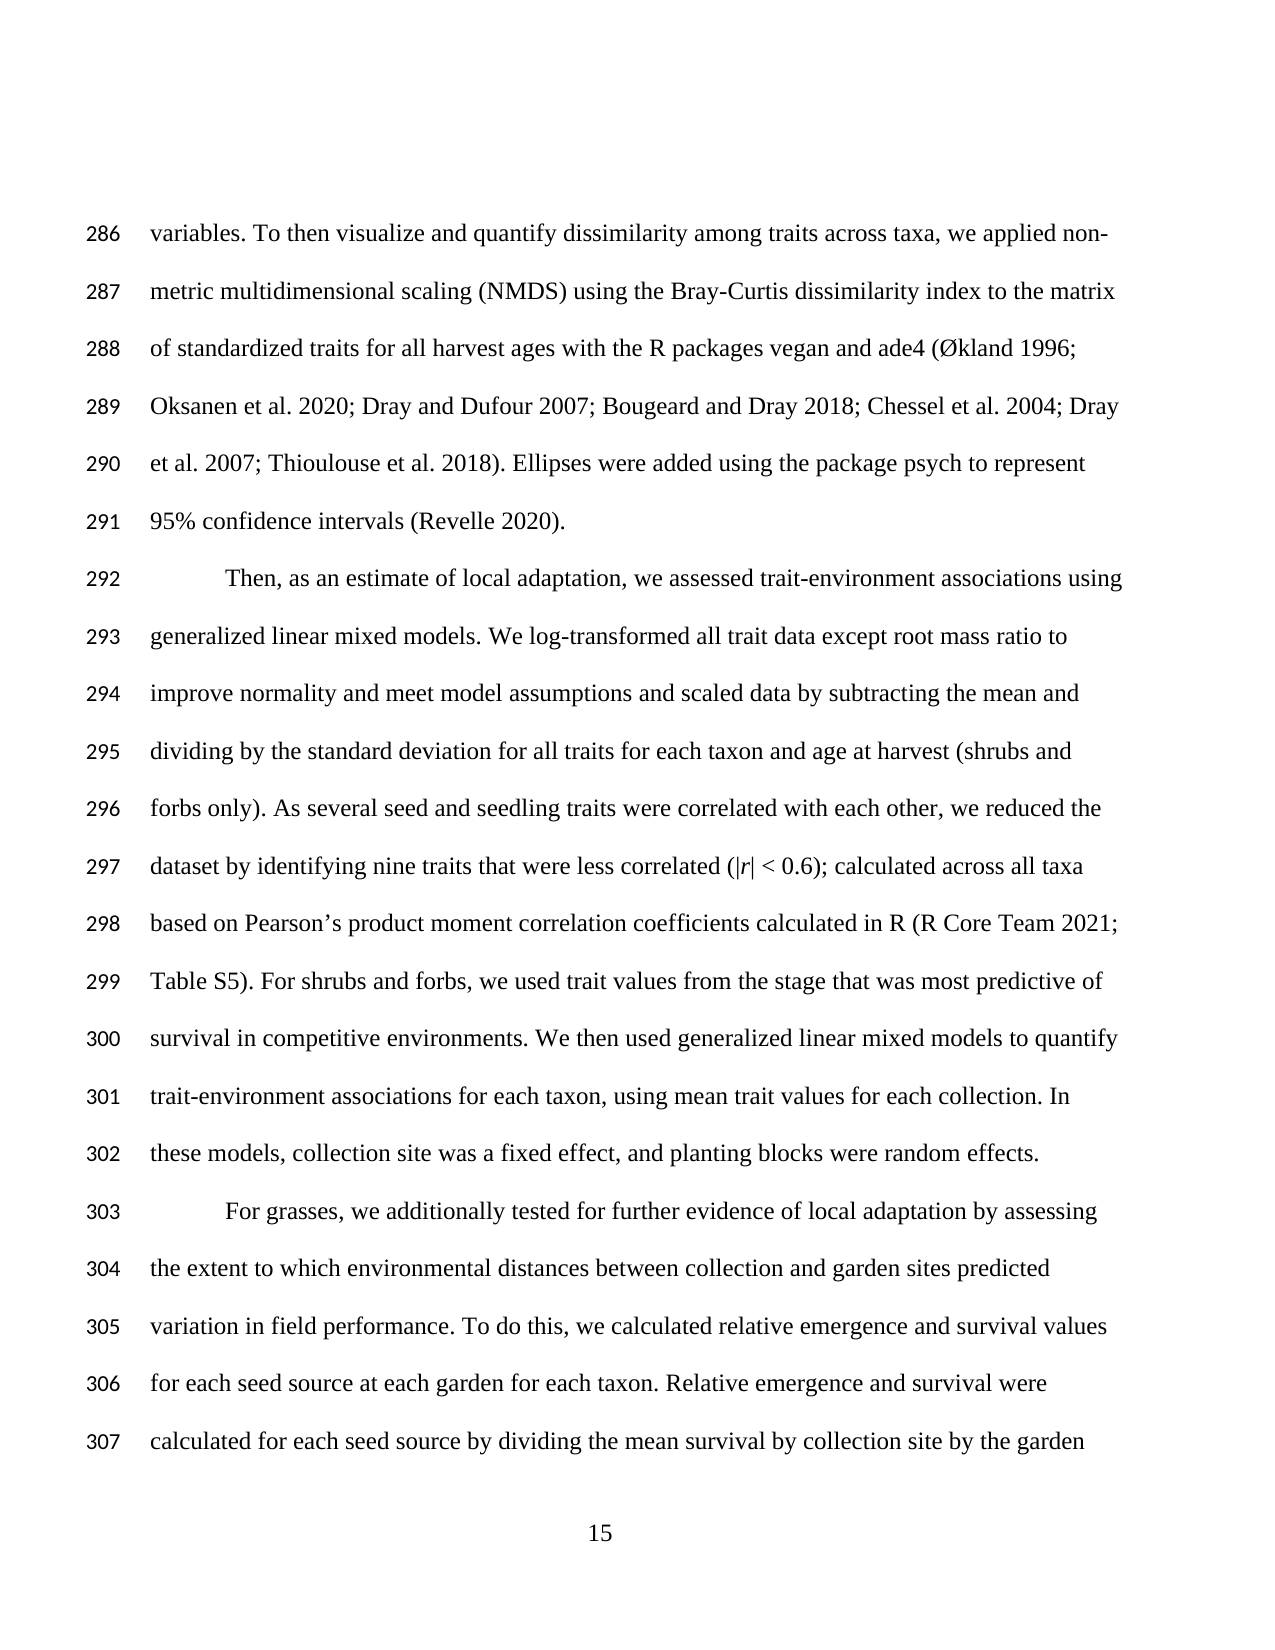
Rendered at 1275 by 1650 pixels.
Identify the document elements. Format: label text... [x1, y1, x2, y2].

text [150, 218, 1125, 535]
text Then, as an estimate of local adaptation, we assessed trait-environment associations using generalized linear mixed models. We log-transformed all trait data except root mass ratio to improve normality and meet model assumptions and scaled data by subtracting the mean and dividing by the standard deviation for all traits for each taxon and age at harvest (shrubs and forbs only). As several seed and seedling traits were correlated with each other, we reduced the dataset by identifying nine traits that were less correlated (|r| < 0.6); calculated across all taxa based on Pearson’s product moment correlation coefficients calculated in R (R Core Team 2021; Table S5). For shrubs and forbs, we used trait values from the stage that was most predictive of survival in competitive environments. We then used generalized linear mixed models to quantify trait-environment associations for each taxon, using mean trait values for each collection. In these models, collection site was a fixed effect, and planting blocks were random effects. [150, 563, 1125, 1167]
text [150, 1196, 1125, 1455]
